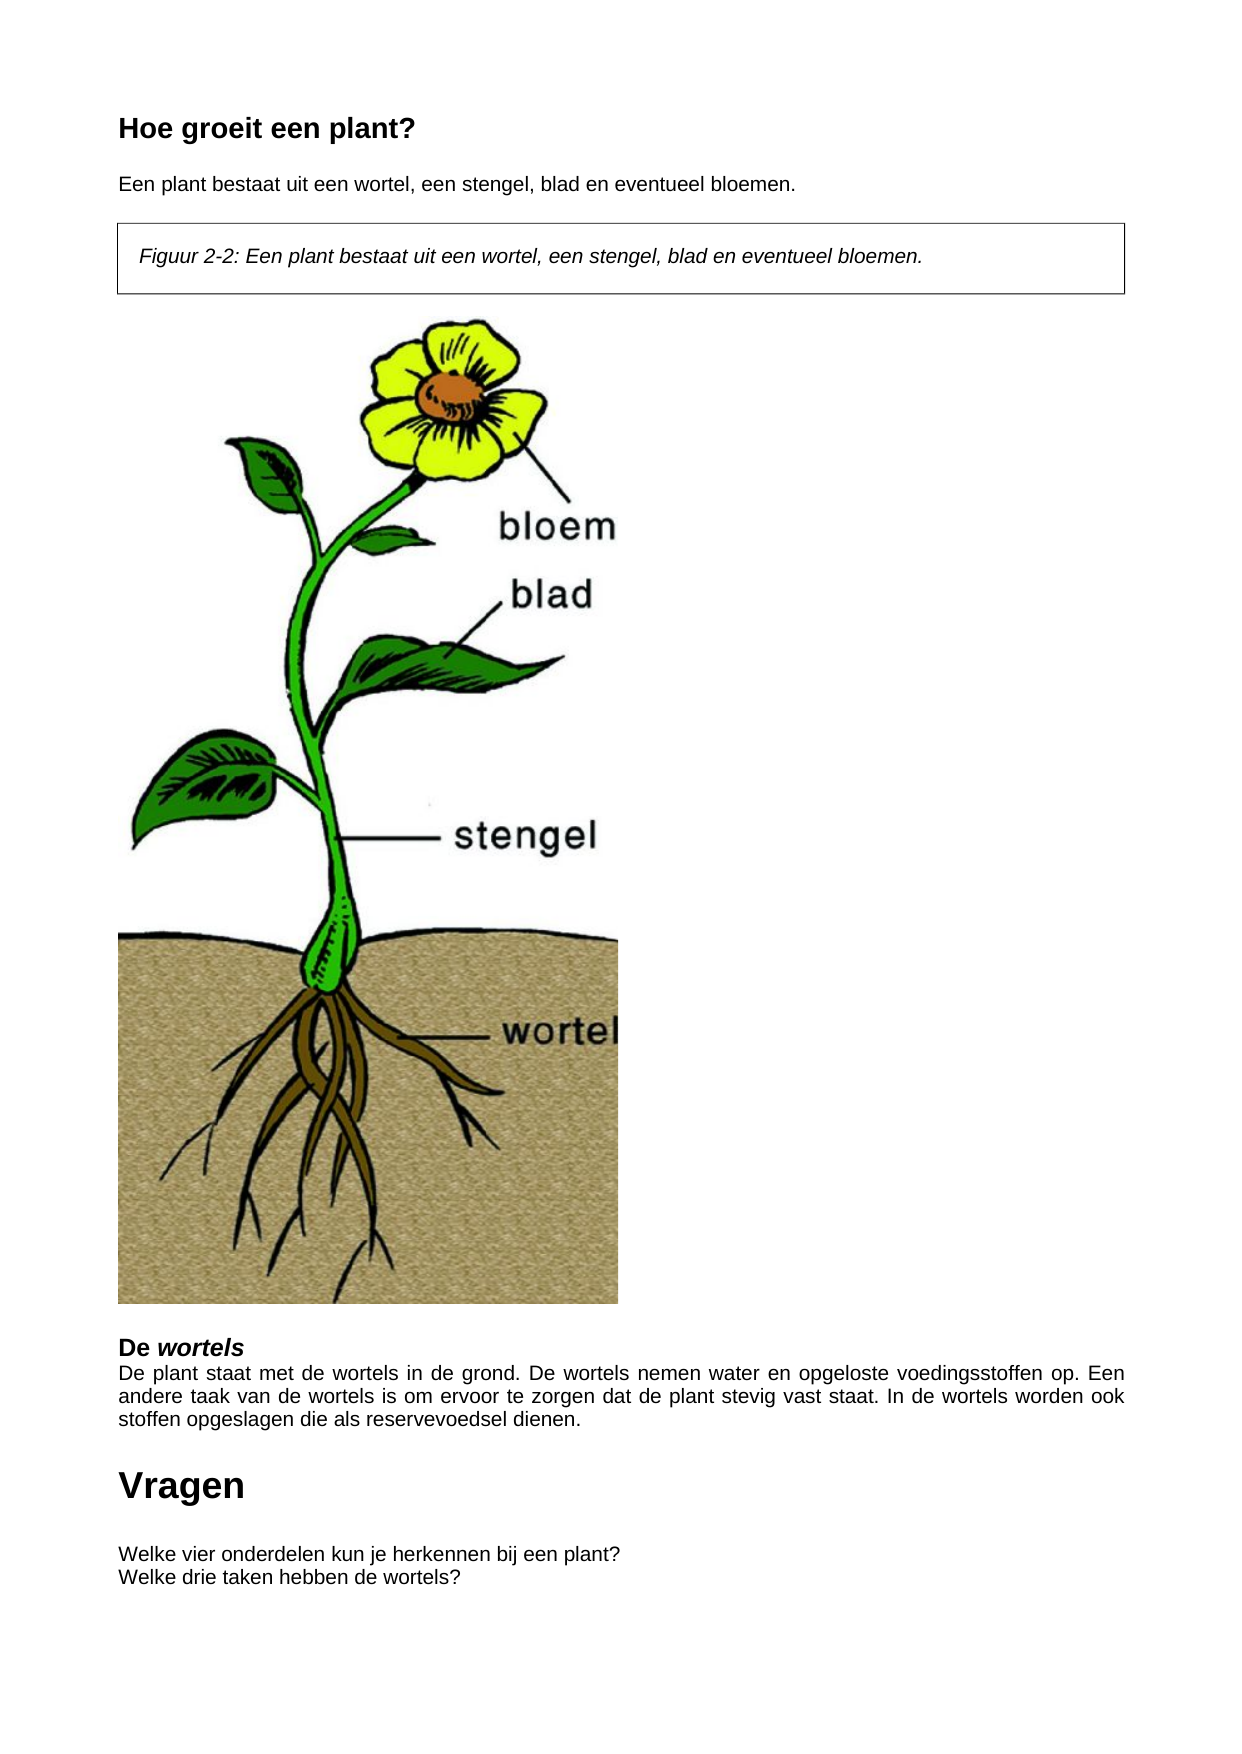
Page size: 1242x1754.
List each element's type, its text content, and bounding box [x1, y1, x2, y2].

text Welke vier onderdelen kun je herkennen bij een plant? Welke drie taken hebben de wortels? [118, 1543, 635, 1589]
text De wortels [118, 1337, 1137, 1362]
text De plant staat met de wortels in de grond. De wortels nemen water en opgeloste voedingsstoffen op. Een andere taak van de wortels is om ervoor te zorgen dat de plant stevig vast staat. In de wortels worden ook stoffen opgeslagen die als reservevoedsel dienen. [118, 1362, 1126, 1431]
text Figuur 2-2: Een plant bestaat uit een wortel, een stengel, blad en eventueel bloemen. [139, 246, 1137, 267]
text Vragen [118, 1463, 1137, 1506]
text Een plant bestaat uit een wortel, een stengel, blad en eventueel bloemen. [118, 172, 1137, 196]
picture [118, 316, 619, 1304]
text Hoe groeit een plant? [118, 111, 1137, 145]
